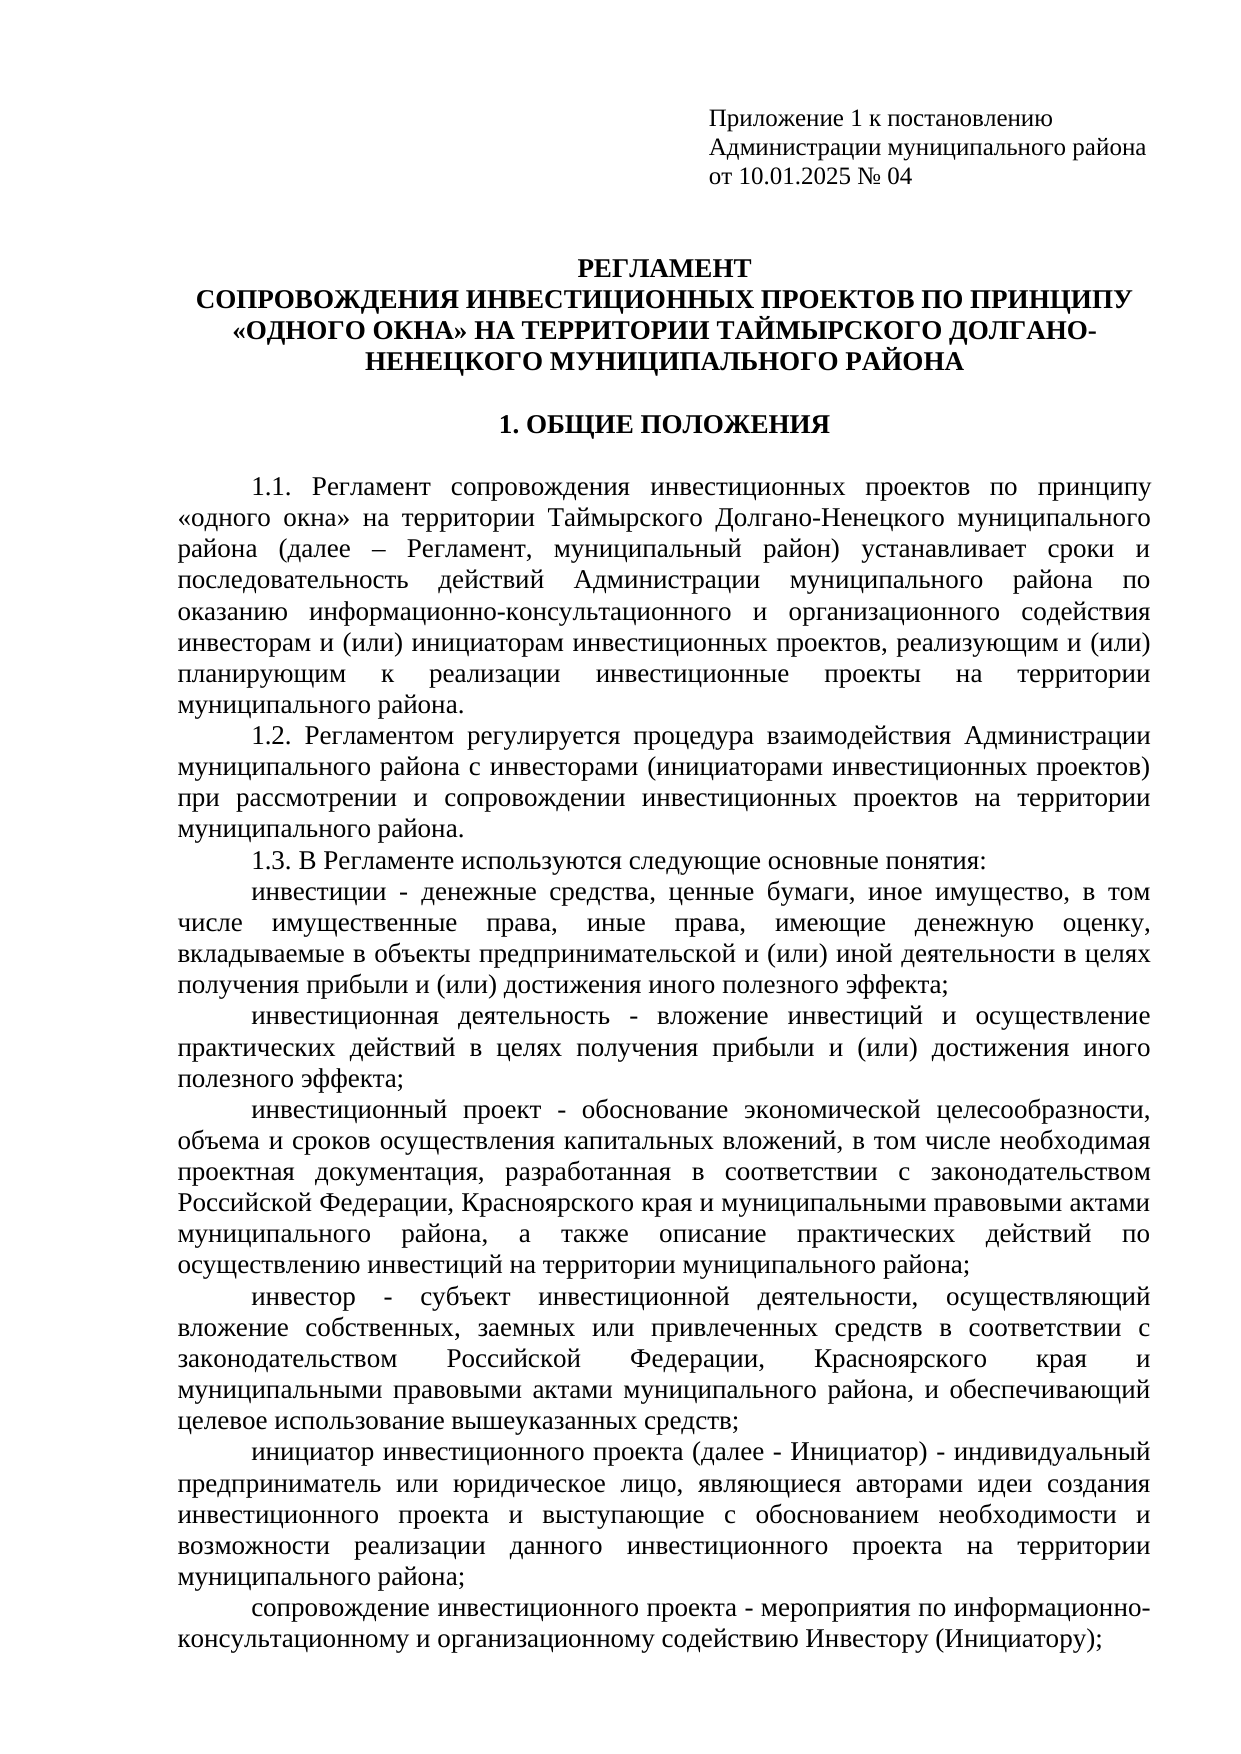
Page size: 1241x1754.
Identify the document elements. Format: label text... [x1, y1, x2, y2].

text инвестор - субъект инвестиционной деятельности, осуществляющий вложение собственных, заемных или привлеченных средств в соответствии с законодательством Российской Федерации, Красноярского края и муниципальными правовыми актами муниципального района, и обеспечивающий целевое использование вышеуказанных средств; [177, 1280, 1152, 1436]
text инициатор инвестиционного проекта (далее - Инициатор) - индивидуальный предприниматель или юридическое лицо, являющиеся авторами идеи создания инвестиционного проекта и выступающие с обоснованием необходимости и возможности реализации данного инвестиционного проекта на территории муниципального района; [177, 1436, 1152, 1591]
title СОПРОВОЖДЕНИЯ ИНВЕСТИЦИОННЫХ ПРОЕКТОВ ПО ПРИНЦИПУ «ОДНОГО ОКНА» НА ТЕРРИТОРИИ ТАЙМЫРСКОГО ДОЛГАНО-НЕНЕЦКОГО МУНИЦИПАЛЬНОГО РАЙОНА [177, 283, 1152, 377]
text инвестиционный проект - обоснование экономической целесообразности, объема и сроков осуществления капитальных вложений, в том числе необходимая проектная документация, разработанная в соответствии с законодательством Российской Федерации, Красноярского края и муниципальными правовыми актами муниципального района, а также описание практических действий по осуществлению инвестиций на территории муниципального района; [177, 1093, 1152, 1280]
title РЕГЛАМЕНТ [177, 252, 1152, 283]
text 1. ОБЩИЕ ПОЛОЖЕНИЯ [177, 408, 1152, 439]
text инвестиционная деятельность - вложение инвестиций и осуществление практических действий в целях получения прибыли и (или) достижения иного полезного эффекта; [177, 999, 1152, 1093]
text инвестиции - денежные средства, ценные бумаги, иное имущество, в том числе имущественные права, иные права, имеющие денежную оценку, вкладываемые в объекты предпринимательской и (или) иной деятельности в целях получения прибыли и (или) достижения иного полезного эффекта; [177, 875, 1152, 999]
text Приложение 1 к постановлению [709, 103, 1152, 132]
text сопровождение инвестиционного проекта - мероприятия по информационно-консультационному и организационному содействию Инвестору (Инициатору); [177, 1591, 1152, 1653]
text Администрации муниципального района [709, 132, 1152, 161]
text 1.3. В Регламенте используются следующие основные понятия: [177, 844, 1152, 875]
text от 10.01.2025 № 04 [709, 161, 1152, 190]
text 1.2. Регламентом регулируется процедура взаимодействия Администрации муниципального района с инвесторами (инициаторами инвестиционных проектов) при рассмотрении и сопровождении инвестиционных проектов на территории муниципального района. [177, 719, 1152, 844]
text 1.1. Регламент сопровождения инвестиционных проектов по принципу «одного окна» на территории Таймырского Долгано-Ненецкого муниципального района (далее – Регламент, муниципальный район) устанавливает сроки и последовательность действий Администрации муниципального района по оказанию информационно-консультационного и организационного содействия инвесторам и (или) инициаторам инвестиционных проектов, реализующим и (или) планирующим к реализации инвестиционные проекты на территории муниципального района. [177, 470, 1152, 719]
